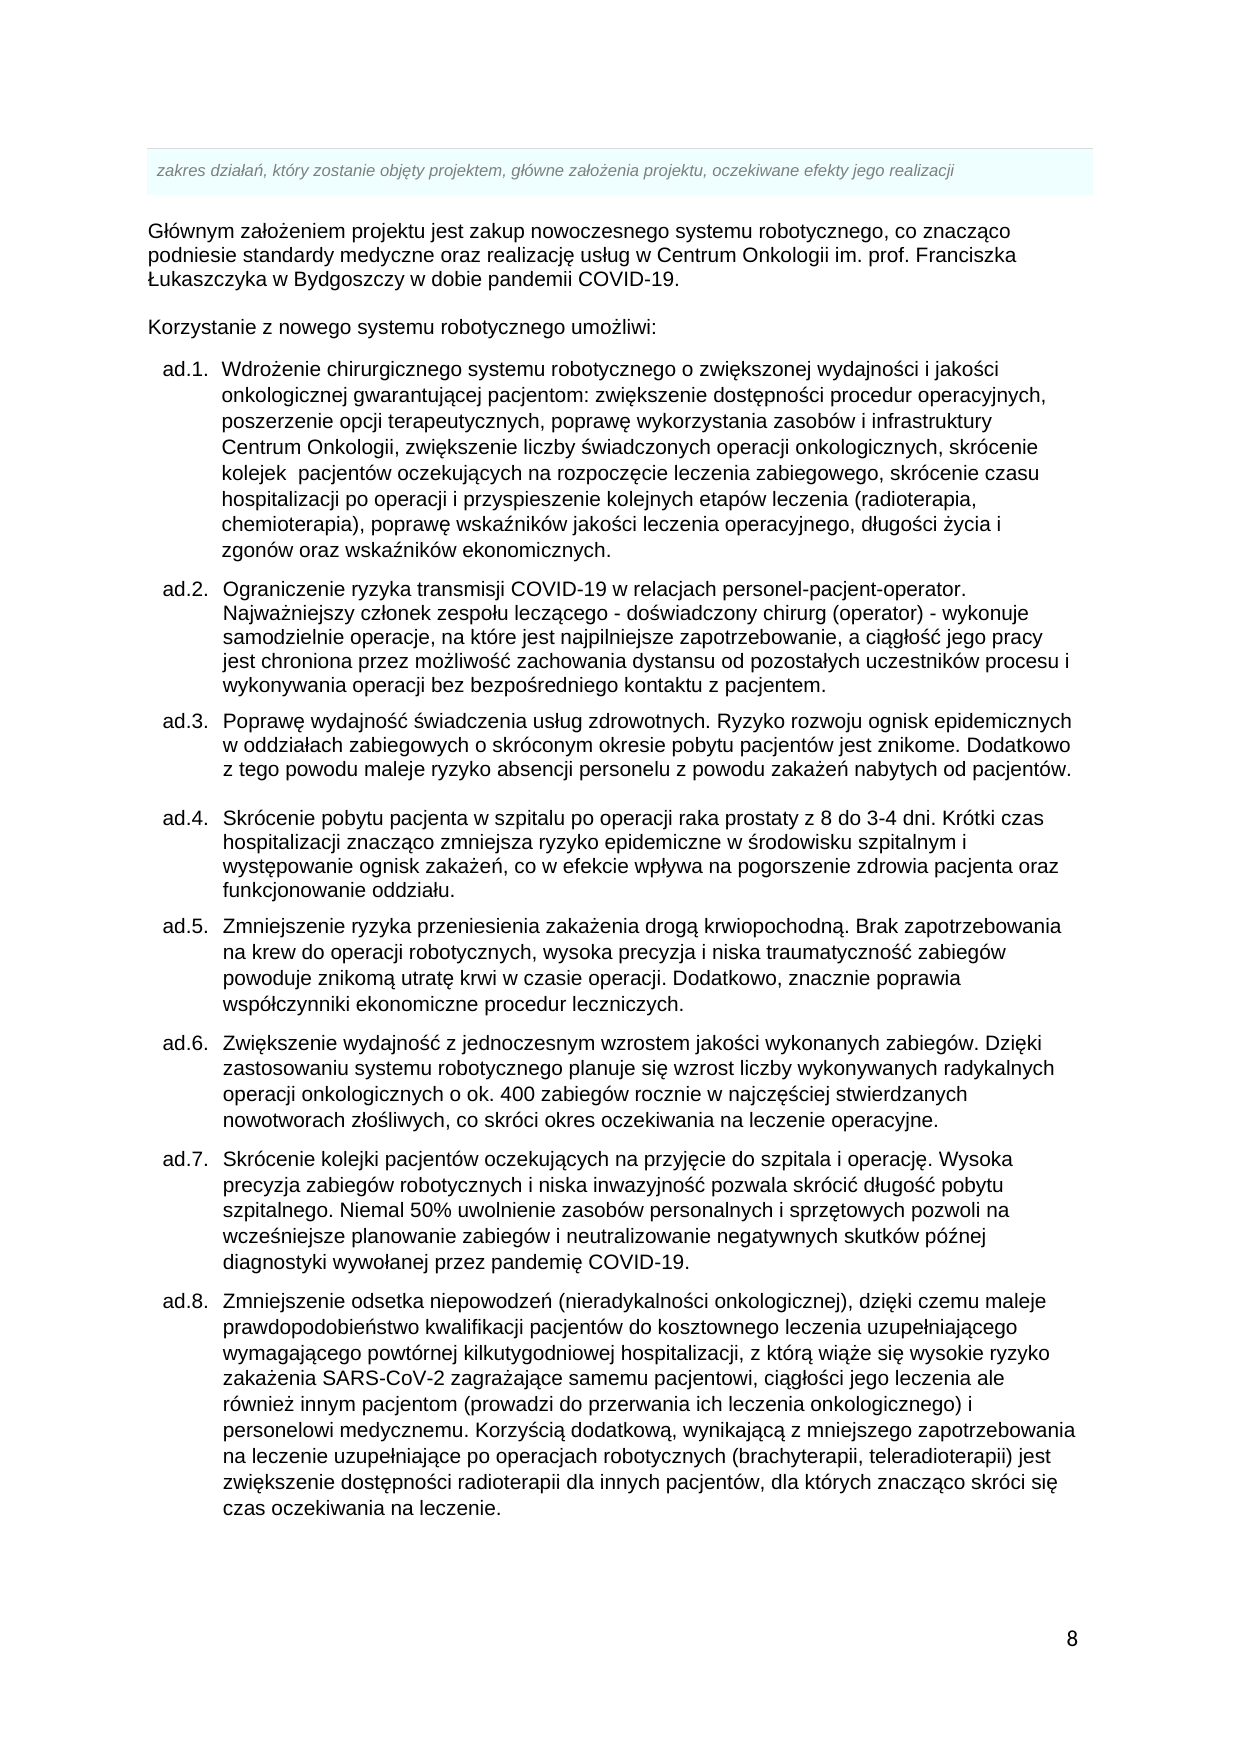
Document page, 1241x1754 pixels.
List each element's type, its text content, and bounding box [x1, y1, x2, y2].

text Głównym założeniem projektu jest zakup nowoczesnego systemu robotycznego, co znacząco podniesie standardy medyczne oraz realizację usług w Centrum Onkologii im. prof. Franciszka Łukaszczyka w Bydgoszczy w dobie pandemii COVID-19. [148, 219, 1078, 291]
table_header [147, 149, 1093, 195]
list Zmniejszenie ryzyka przeniesienia zakażenia drogą krwiopochodną. Brak zapotrzebowania na krew do operacji robotycznych, wysoka precyzja i niska traumatyczność zabiegów powoduje znikomą utratę krwi w czasie operacji. Dodatkowo, znacznie poprawia współczynniki ekonomiczne procedur leczniczych. [162, 914, 1078, 1016]
list Skrócenie kolejki pacjentów oczekujących na przyjęcie do szpitala i operację. Wysoka precyzja zabiegów robotycznych i niska inwazyjność pozwala skrócić długość pobytu szpitalnego. Niemal 50% uwolnienie zasobów personalnych i sprzętowych pozwoli na wcześniejsze planowanie zabiegów i neutralizowanie negatywnych skutków późnej diagnostyki wywołanej przez pandemię COVID-19. [162, 1147, 1078, 1274]
list Zmniejszenie odsetka niepowodzeń (nieradykalności onkologicznej), dzięki czemu maleje prawdopodobieństwo kwalifikacji pacjentów do kosztownego leczenia uzupełniającego wymagającego powtórnej kilkutygodniowej hospitalizacji, z którą wiąże się wysokie ryzyko zakażenia SARS-CoV-2 zagrażające samemu pacjentowi, ciągłości jego leczenia ale również innym pacjentom (prowadzi do przerwania ich leczenia onkologicznego) i personelowi medycznemu. Korzyścią dodatkową, wynikającą z mniejszego zapotrzebowania na leczenie uzupełniające po operacjach robotycznych (brachyterapii, teleradioterapii) jest zwiększenie dostępności radioterapii dla innych pacjentów, dla których znacząco skróci się czas oczekiwania na leczenie. [162, 1289, 1078, 1519]
list Zwiększenie wydajność z jednoczesnym wzrostem jakości wykonanych zabiegów. Dzięki zastosowaniu systemu robotycznego planuje się wzrost liczby wykonywanych radykalnych operacji onkologicznych o ok. 400 zabiegów rocznie w najczęściej stwierdzanych nowotworach złośliwych, co skróci okres oczekiwania na leczenie operacyjne. [162, 1030, 1078, 1132]
text Korzystanie z nowego systemu robotycznego umożliwi: [148, 315, 1078, 339]
list Ograniczenie ryzyka transmisji COVID-19 w relacjach personel-pacjent-operator. Najważniejszy członek zespołu leczącego - doświadczony chirurg (operator) - wykonuje samodzielnie operacje, na które jest najpilniejsze zapotrzebowanie, a ciągłość jego pracy jest chroniona przez możliwość zachowania dystansu od pozostałych uczestników procesu i wykonywania operacji bez bezpośredniego kontaktu z pacjentem. [162, 577, 1078, 697]
list Wdrożenie chirurgicznego systemu robotycznego o zwiększonej wydajności i jakości onkologicznej gwarantującej pacjentom: zwiększenie dostępności procedur operacyjnych, poszerzenie opcji terapeutycznych, poprawę wykorzystania zasobów i infrastruktury Centrum Onkologii, zwiększenie liczby świadczonych operacji onkologicznych, skrócenie kolejek pacjentów oczekujących na rozpoczęcie leczenia zabiegowego, skrócenie czasu hospitalizacji po operacji i przyspieszenie kolejnych etapów leczenia (radioterapia, chemioterapia), poprawę wskaźników jakości leczenia operacyjnego, długości życia i zgonów oraz wskaźników ekonomicznych. [162, 357, 1078, 562]
list Skrócenie pobytu pacjenta w szpitalu po operacji raka prostaty z 8 do 3-4 dni. Krótki czas hospitalizacji znacząco zmniejsza ryzyko epidemiczne w środowisku szpitalnym i występowanie ognisk zakażeń, co w efekcie wpływa na pogorszenie zdrowia pacjenta oraz funkcjonowanie oddziału. [162, 806, 1078, 902]
list Poprawę wydajność świadczenia usług zdrowotnych. Ryzyko rozwoju ognisk epidemicznych w oddziałach zabiegowych o skróconym okresie pobytu pacjentów jest znikome. Dodatkowo z tego powodu maleje ryzyko absencji personelu z powodu zakażeń nabytych od pacjentów. [162, 708, 1078, 780]
